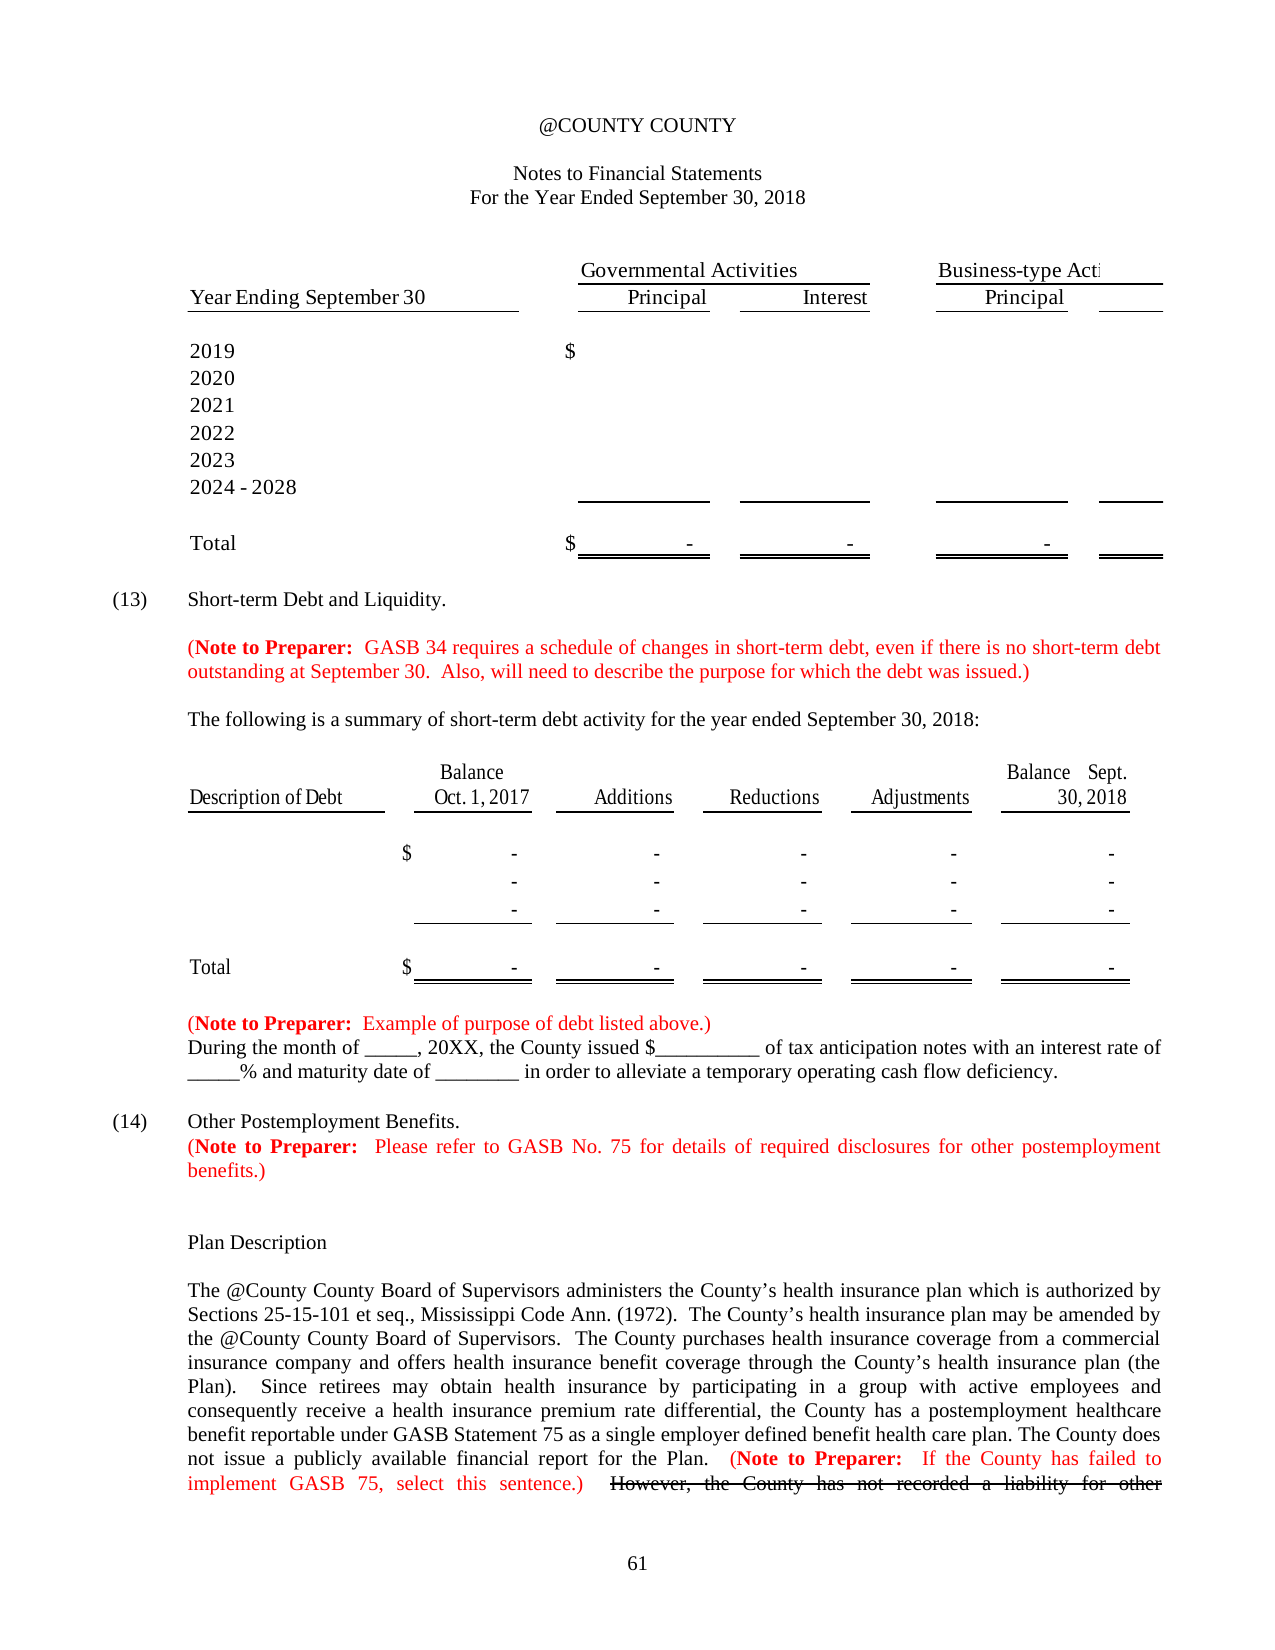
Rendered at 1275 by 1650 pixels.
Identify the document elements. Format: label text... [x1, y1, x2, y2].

text (Note to Preparer: Please refer to GASB No. 75 for details of required disclosures for other postemployment benefits.) [187, 1133, 1162, 1182]
list Other Postemployment Benefits. [112, 1109, 1162, 1133]
text During the month of _____, 20XX, the County issued $__________ of tax anticipation notes with an interest rate of _____% and maturity date of ________ in order to alleviate a temporary operating cash flow deficiency. [187, 1035, 1162, 1083]
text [187, 1278, 1162, 1494]
list Short-term Debt and Liquidity. [112, 587, 1162, 611]
text Plan Description [187, 1230, 1162, 1254]
text (Note to Preparer: Example of purpose of debt listed above.) [112, 1011, 1162, 1035]
text The following is a summary of short-term debt activity for the year ended September 30, 2018: [187, 707, 1162, 731]
text (Note to Preparer: GASB 34 requires a schedule of changes in short-term debt, even if there is no short-term debt outstanding at September 30. Also, will need to describe the purpose for which the debt was issued.) [187, 635, 1162, 683]
